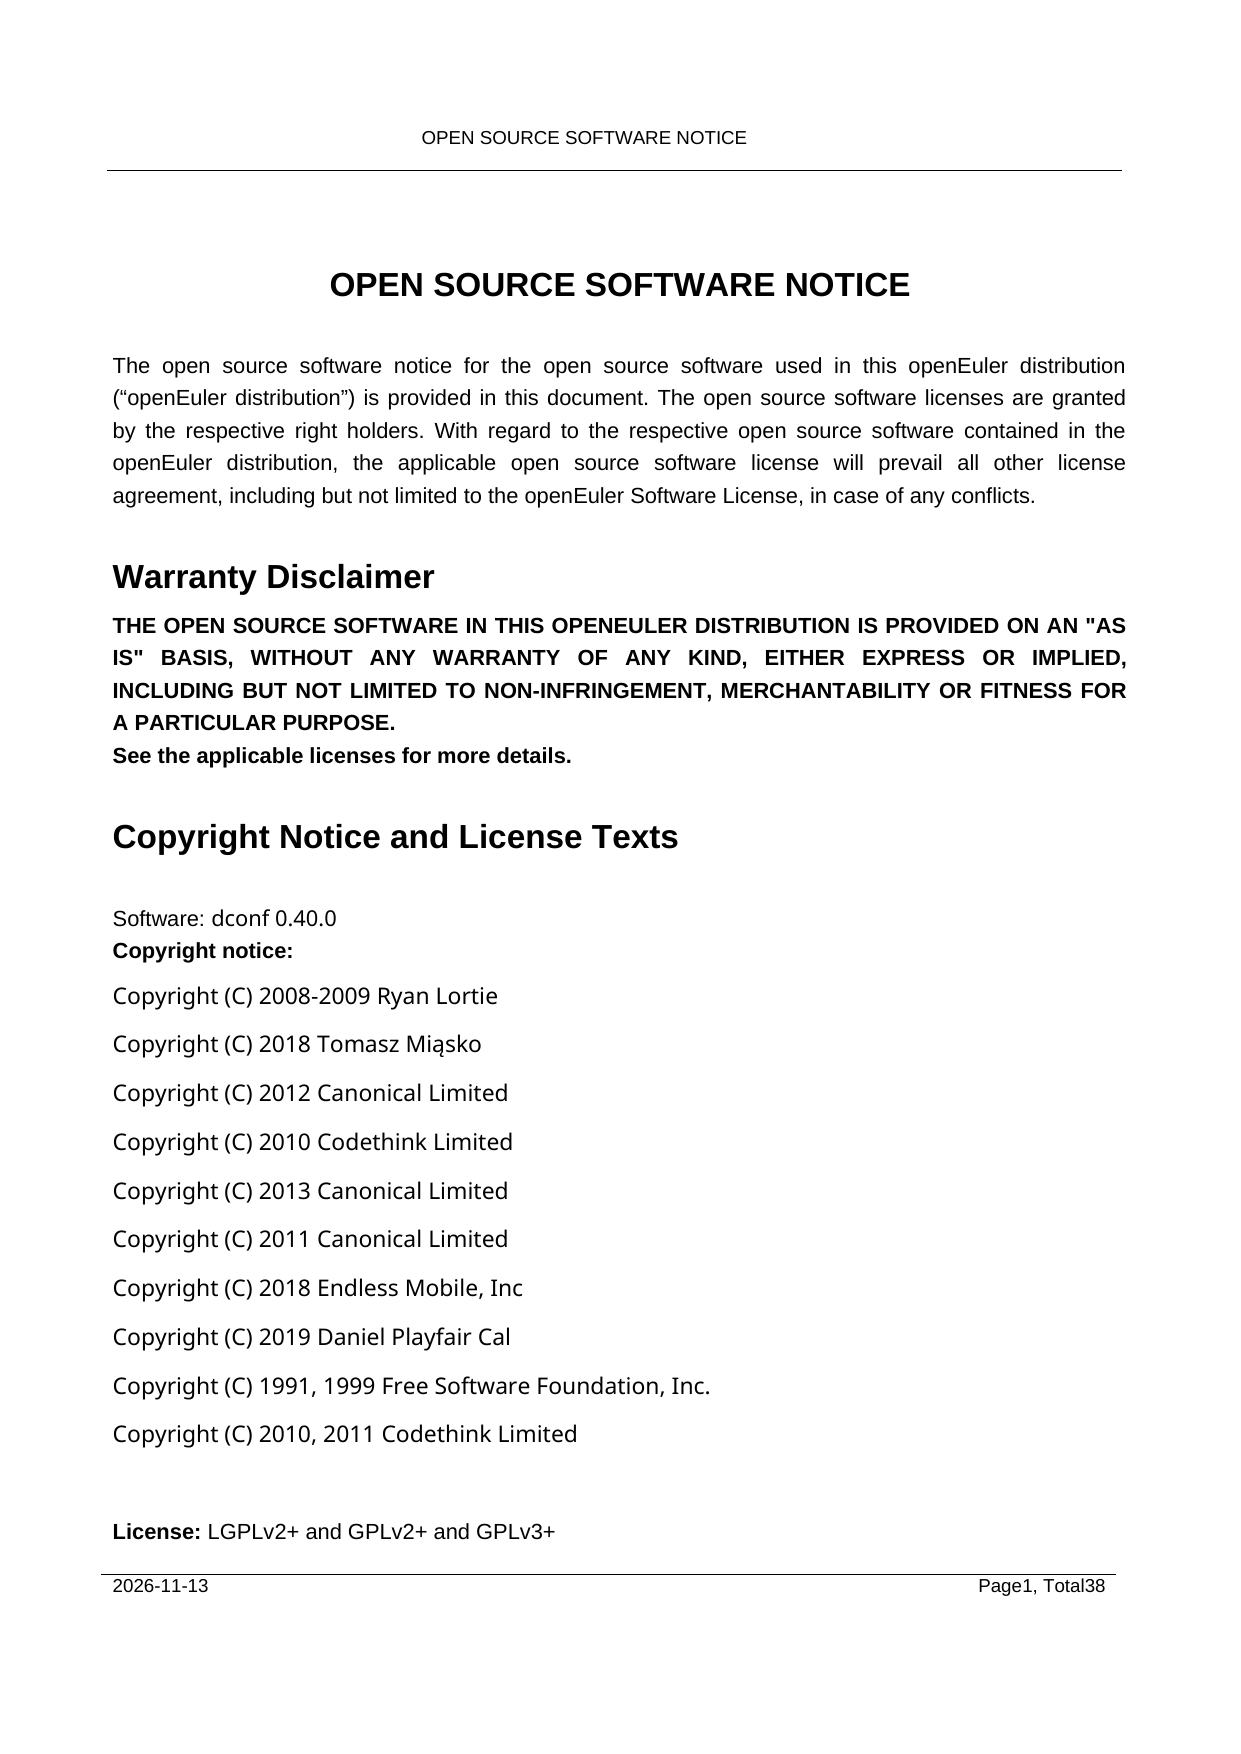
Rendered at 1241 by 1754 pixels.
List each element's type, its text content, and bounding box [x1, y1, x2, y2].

text Software: dconf 0.40.0 [112, 901, 1128, 934]
text The open source software notice for the open source software used in this openEuler distribution (“openEuler distribution”) is provided in this document. The open source software licenses are granted by the respective right holders. With regard to the respective open source software contained in the openEuler distribution, the applicable open source software license will prevail all other license agreement, including but not limited to the openEuler Software License, in case of any conflicts. [112, 349, 1128, 511]
text Warranty Disclaimer [112, 544, 1128, 609]
text THE OPEN SOURCE SOFTWARE IN THIS OPENEULER DISTRIBUTION IS PROVIDED ON AN "AS IS" BASIS, WITHOUT ANY WARRANTY OF ANY KIND, EITHER EXPRESS OR IMPLIED, INCLUDING BUT NOT LIMITED TO NON-INFRINGEMENT, MERCHANTABILITY OR FITNESS FOR A PARTICULAR PURPOSE. See the applicable licenses for more details. [112, 609, 1128, 771]
text Copyright (C) 2008-2009 Ryan Lortie Copyright (C) 2018 Tomasz Miąsko Copyright (C) 2012 Canonical Limited Copyright (C) 2010 Codethink Limited Copyright (C) 2013 Canonical Limited Copyright (C) 2011 Canonical Limited Copyright (C) 2018 Endless Mobile, Inc Copyright (C) 2019 Daniel Playfair Cal Copyright (C) 1991, 1999 Free Software Foundation, Inc. Copyright (C) 2010, 2011 Codethink Limited [112, 979, 1128, 1499]
text License: LGPLv2+ and GPLv2+ and GPLv3+ [112, 1515, 1128, 1548]
text Copyright notice: [112, 934, 1128, 966]
text OPEN SOURCE SOFTWARE NOTICE [112, 251, 1128, 316]
text Copyright Notice and License Texts [112, 804, 1128, 869]
